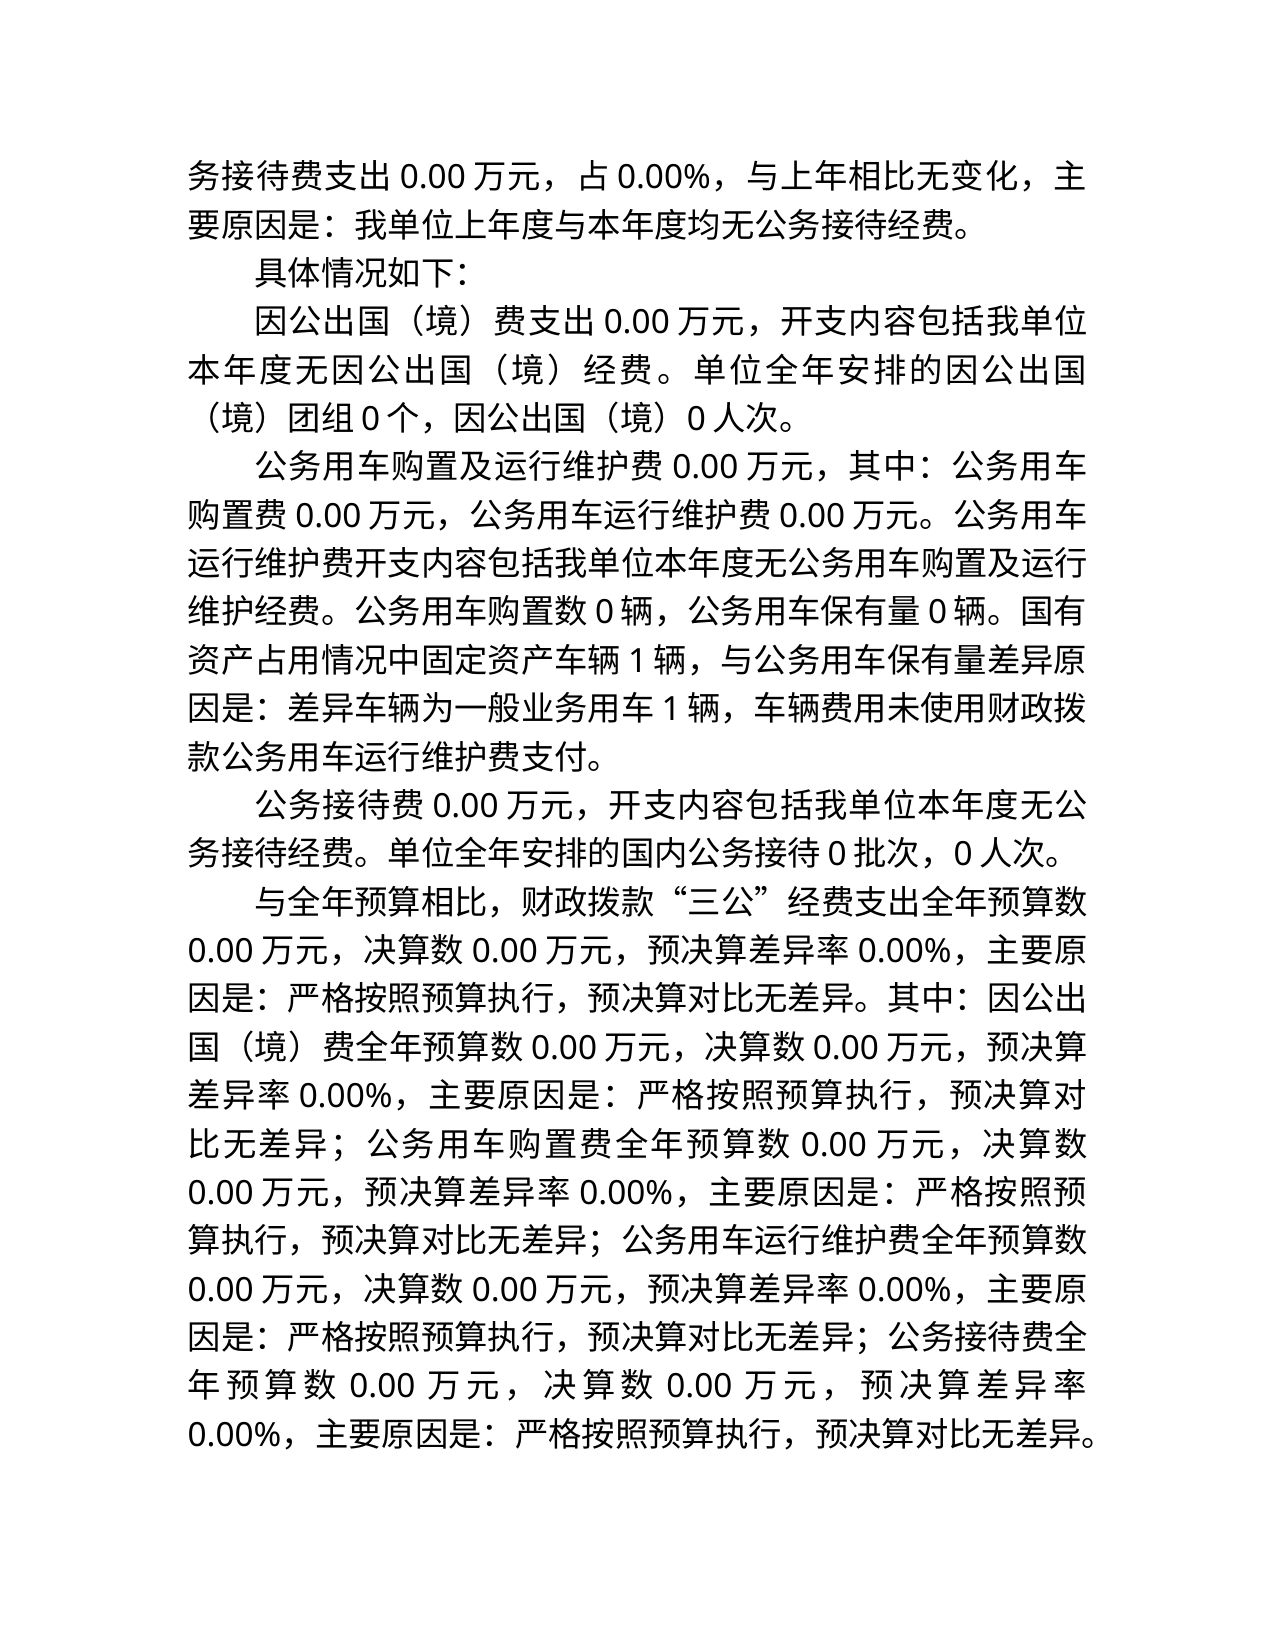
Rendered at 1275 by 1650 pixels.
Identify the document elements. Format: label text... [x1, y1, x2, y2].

text 具体情况如下： [187, 247, 1087, 295]
text 公务用车购置及运行维护费0.00万元，其中：公务用车购置费0.00万元，公务用车运行维护费0.00万元。公务用车运行维护费开支内容包括我单位本年度无公务用车购置及运行维护经费。公务用车购置数0辆，公务用车保有量0辆。国有资产占用情况中固定资产车辆1辆，与公务用车保有量差异原因是：差异车辆为一般业务用车1辆，车辆费用未使用财政拨款公务用车运行维护费支付。 [187, 440, 1087, 779]
text 公务接待费0.00万元，开支内容包括我单位本年度无公务接待经费。单位全年安排的国内公务接待0批次，0人次。 [187, 779, 1087, 876]
text 因公出国（境）费支出0.00万元，开支内容包括我单位本年度无因公出国（境）经费。单位全年安排的因公出国（境）团组0个，因公出国（境）0人次。 [187, 295, 1087, 440]
text 与全年预算相比，财政拨款“三公”经费支出全年预算数0.00万元，决算数0.00万元，预决算差异率0.00%，主要原因是：严格按照预算执行，预决算对比无差异。其中：因公出国（境）费全年预算数0.00万元，决算数0.00万元，预决算差异率0.00%，主要原因是：严格按照预算执行，预决算对比无差异；公务用车购置费全年预算数0.00万元，决算数0.00万元，预决算差异率0.00%，主要原因是：严格按照预算执行，预决算对比无差异；公务用车运行维护费全年预算数0.00万元，决算数0.00万元，预决算差异率0.00%，主要原因是：严格按照预算执行，预决算对比无差异；公务接待费全年预算数0.00万元，决算数0.00万元，预决算差异率0.00%，主要原因是：严格按照预算执行，预决算对比无差异。 [187, 876, 1087, 1456]
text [187, 150, 1087, 247]
